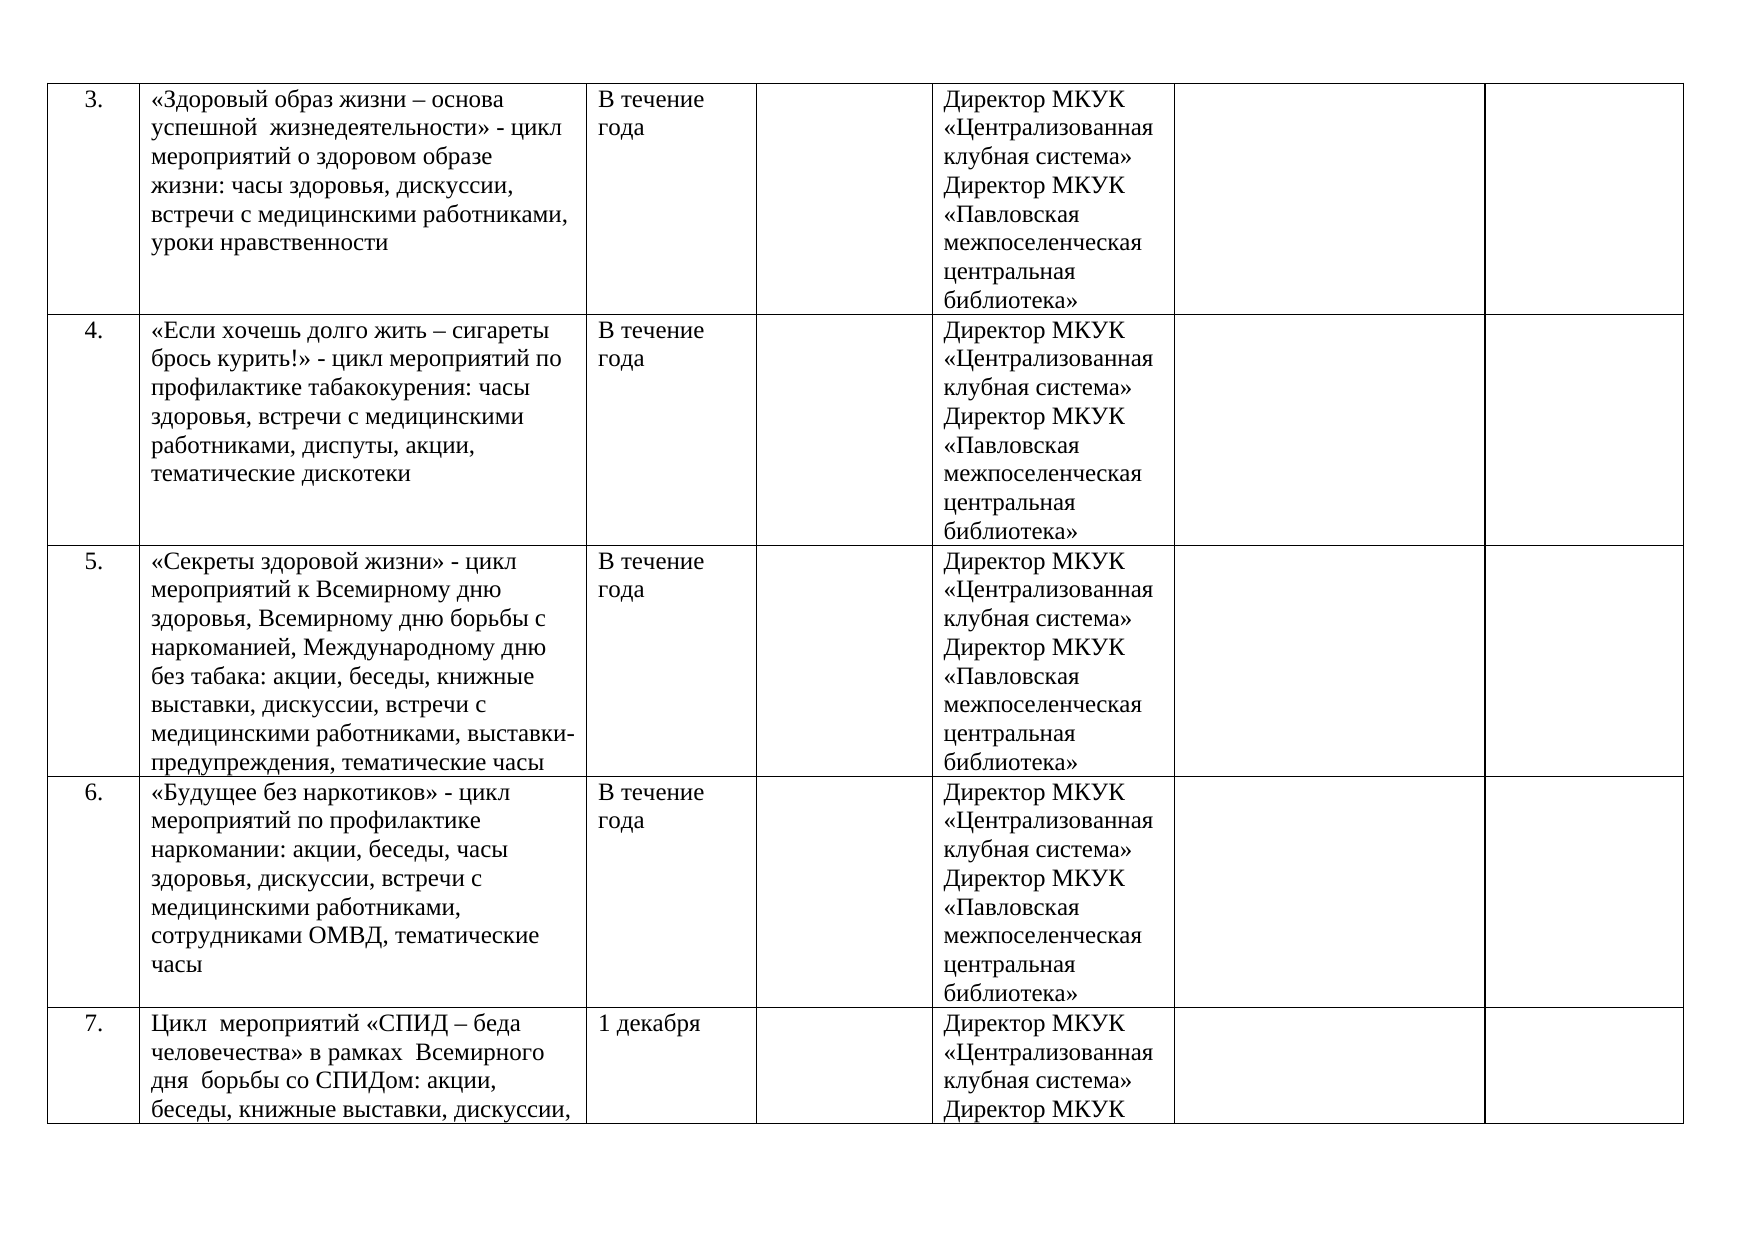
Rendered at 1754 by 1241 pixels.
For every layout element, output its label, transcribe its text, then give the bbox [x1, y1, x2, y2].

table_cell В течение года [587, 546, 756, 776]
table_cell [757, 777, 932, 1007]
table_cell [1486, 777, 1683, 1007]
table_cell В течение года [587, 84, 756, 314]
table_cell 6. [48, 777, 139, 1007]
table_cell «Будущее без наркотиков» - цикл мероприятий по профилактике наркомании: акции, беседы, часы здоровья, дискуссии, встречи с медицинскими работниками, сотрудниками ОМВД, тематические часы [140, 777, 586, 1007]
table_cell 4. [48, 315, 139, 545]
table_cell 1 декабря [587, 1008, 756, 1123]
table_cell [1175, 777, 1484, 1007]
table_cell [1175, 546, 1484, 776]
table_cell «Здоровый образ жизни – основа успешной жизнедеятельности» - цикл мероприятий о здоровом образе жизни: часы здоровья, дискуссии, встречи с медицинскими работниками, уроки нравственности [140, 84, 586, 314]
table_cell Директор МКУК «Централизованная клубная система» Директор МКУК «Павловская межпоселенческая центральная библиотека» [933, 315, 1174, 545]
table_cell Директор МКУК «Централизованная клубная система» Директор МКУК «Павловская межпоселенческая центральная библиотека» [933, 777, 1174, 1007]
table_cell [757, 84, 932, 314]
table_cell «Если хочешь долго жить – сигареты брось курить!» - цикл мероприятий по профилактике табакокурения: часы здоровья, встречи с медицинскими работниками, диспуты, акции, тематические дискотеки [140, 315, 586, 545]
table_cell Директор МКУК «Централизованная клубная система» Директор МКУК «Павловская межпоселенческая центральная библиотека» [933, 84, 1174, 314]
table_cell [1175, 1008, 1484, 1123]
table_cell [1486, 315, 1683, 545]
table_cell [140, 1008, 586, 1123]
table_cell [933, 1008, 1174, 1123]
table_cell В течение года [587, 777, 756, 1007]
table_cell [1175, 315, 1484, 545]
table_cell Директор МКУК «Централизованная клубная система» Директор МКУК «Павловская межпоселенческая центральная библиотека» [933, 546, 1174, 776]
table_cell [1486, 1008, 1683, 1123]
table_cell В течение года [587, 315, 756, 545]
table_cell [757, 546, 932, 776]
table_cell [1486, 84, 1683, 314]
table_cell [1486, 546, 1683, 776]
table_cell 3. [48, 84, 139, 314]
table_cell «Секреты здоровой жизни» - цикл мероприятий к Всемирному дню здоровья, Всемирному дню борьбы с наркоманией, Международному дню без табака: акции, беседы, книжные выставки, дискуссии, встречи с медицинскими работниками, выставки-предупреждения, тематические часы [140, 546, 586, 776]
table_cell [1175, 84, 1484, 314]
table_cell [757, 315, 932, 545]
table_cell 7. [48, 1008, 139, 1123]
table_cell 5. [48, 546, 139, 776]
table_cell [757, 1008, 932, 1123]
